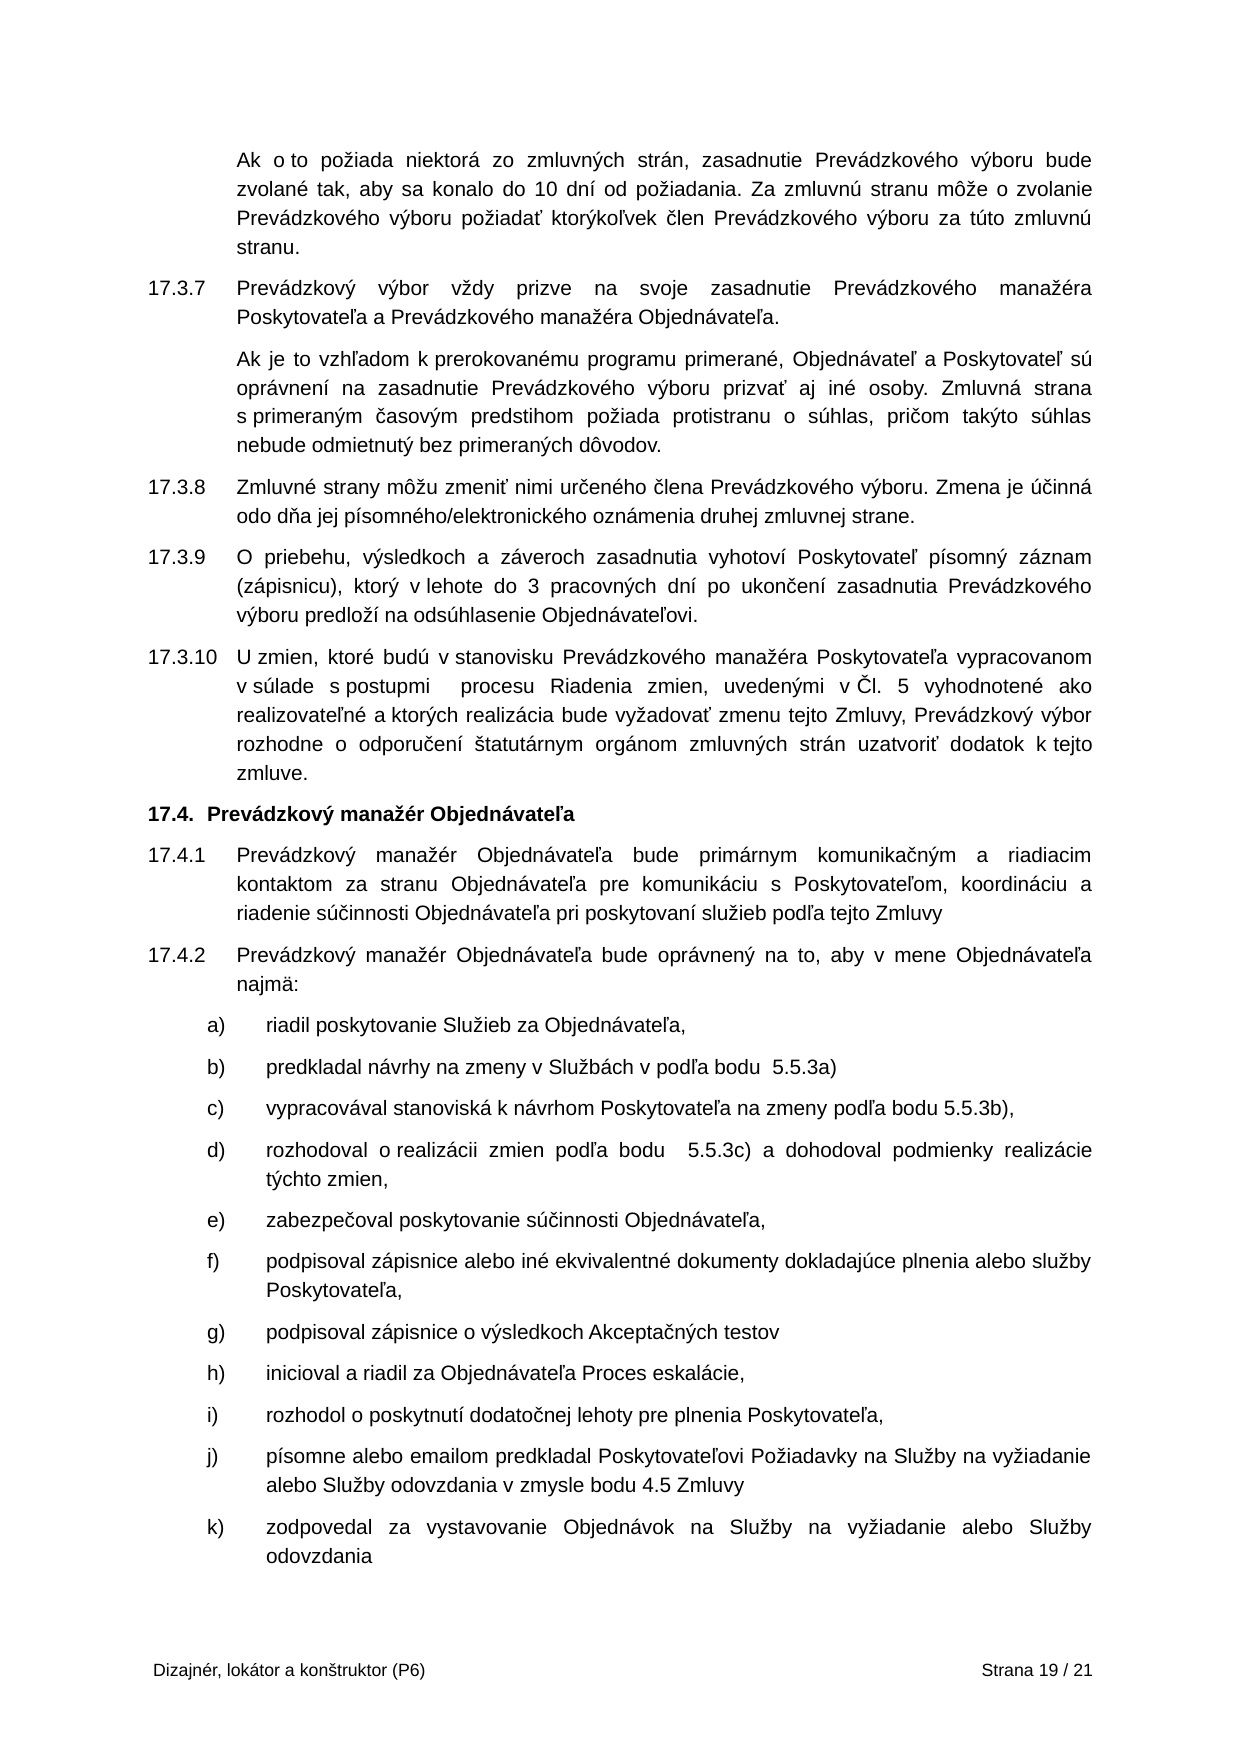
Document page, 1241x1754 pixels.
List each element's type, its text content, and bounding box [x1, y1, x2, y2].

text rozhodoval o realizácii zmien podľa bodu 5.5.3c) a dohodoval podmienky realizácie týchto zmien, [207, 1137, 1092, 1190]
text Prevádzkový manažér Objednávateľa [148, 802, 1092, 826]
text U zmien, ktoré budú v stanovisku Prevádzkového manažéra Poskytovateľa vypracovanom v súlade s postupmi procesu Riadenia zmien, uvedenými v Čl. 5 vyhodnotené ako realizovateľné a ktorých realizácia bude vyžadovať zmenu tejto Zmluvy, Prevádzkový výbor rozhodne o odporučení štatutárnym orgánom zmluvných strán uzatvoriť dodatok k tejto zmluve. [148, 644, 1092, 784]
text zodpovedal za vystavovanie Objednávok na Služby na vyžiadanie alebo Služby odovzdania [207, 1514, 1092, 1567]
text O priebehu, výsledkoch a záveroch zasadnutia vyhotoví Poskytovateľ písomný záznam (zápisnicu), ktorý v lehote do 3 pracovných dní po ukončení zasadnutia Prevádzkového výboru predloží na odsúhlasenie Objednávateľovi. [148, 545, 1092, 627]
text Ak je to vzhľadom k prerokovanému programu primerané, Objednávateľ a Poskytovateľ sú oprávnení na zasadnutie Prevádzkového výboru prizvať aj iné osoby. Zmluvná strana s primeraným časovým predstihom požiada protistranu o súhlas, pričom takýto súhlas nebude odmietnutý bez primeraných dôvodov. [236, 346, 1092, 457]
text Zmluvné strany môžu zmeniť nimi určeného člena Prevádzkového výboru. Zmena je účinná odo dňa jej písomného/elektronického oznámenia druhej zmluvnej strane. [148, 475, 1092, 528]
text Prevádzkový manažér Objednávateľa bude oprávnený na to, aby v mene Objednávateľa najmä: [148, 943, 1092, 996]
text vypracovával stanoviská k návrhom Poskytovateľa na zmeny podľa bodu 5.5.3b), [207, 1096, 1092, 1120]
text Prevádzkový výbor vždy prizve na svoje zasadnutie Prevádzkového manažéra Poskytovateľa a Prevádzkového manažéra Objednávateľa. [148, 276, 1092, 329]
text riadil poskytovanie Služieb za Objednávateľa, [207, 1013, 1092, 1037]
text predkladal návrhy na zmeny v Službách v podľa bodu 5.5.3a) [207, 1054, 1092, 1078]
text inicioval a riadil za Objednávateľa Proces eskalácie, [207, 1361, 1092, 1385]
text písomne alebo emailom predkladal Poskytovateľovi Požiadavky na Služby na vyžiadanie alebo Služby odovzdania v zmysle bodu 4.5 Zmluvy [207, 1444, 1092, 1497]
text Ak o to požiada niektorá zo zmluvných strán, zasadnutie Prevádzkového výboru bude zvolané tak, aby sa konalo do 10 dní od požiadania. Za zmluvnú stranu môže o zvolanie Prevádzkového výboru požiadať ktorýkoľvek člen Prevádzkového výboru za túto zmluvnú stranu. [236, 148, 1092, 258]
text Prevádzkový manažér Objednávateľa bude primárnym komunikačným a riadiacim kontaktom za stranu Objednávateľa pre komunikáciu s Poskytovateľom, koordináciu a riadenie súčinnosti Objednávateľa pri poskytovaní služieb podľa tejto Zmluvy [148, 843, 1092, 925]
text zabezpečoval poskytovanie súčinnosti Objednávateľa, [207, 1208, 1092, 1232]
text rozhodol o poskytnutí dodatočnej lehoty pre plnenia Poskytovateľa, [207, 1403, 1092, 1427]
text podpisoval zápisnice alebo iné ekvivalentné dokumenty dokladajúce plnenia alebo služby Poskytovateľa, [207, 1249, 1092, 1302]
text podpisoval zápisnice o výsledkoch Akceptačných testov [207, 1320, 1092, 1344]
